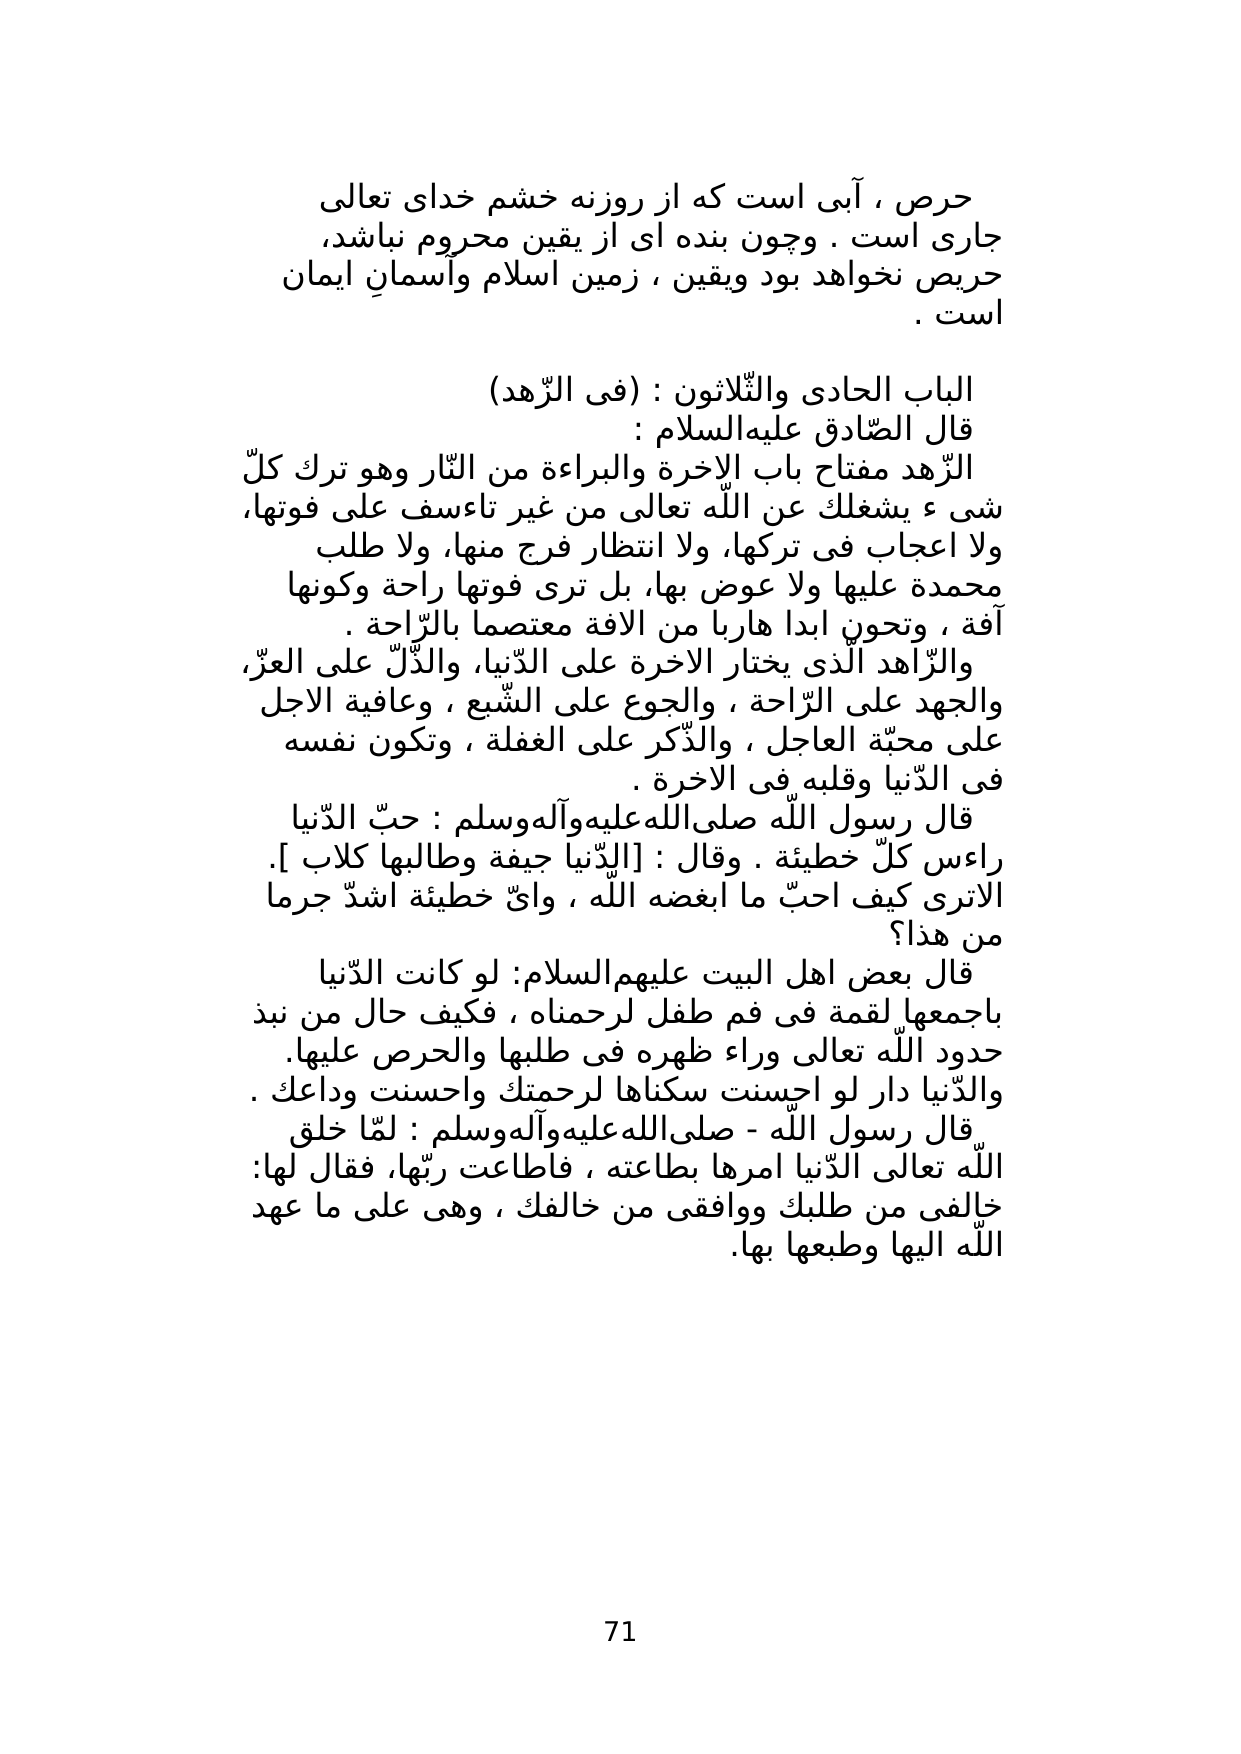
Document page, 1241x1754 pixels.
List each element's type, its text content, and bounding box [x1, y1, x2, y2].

text قال الصّادق عليه‌السلام : [236, 410, 1004, 449]
text الباب الحادى والثّلاثون : (فى الزّهد) [236, 371, 1004, 410]
text والزّاهد الّذى يختار الاخرة على الدّنيا، والذّلّ على العزّ، والجهد على الرّاحة ، والجوع على الشّبع ، وعافية الاجل على محبّة العاجل ، والذّكر على الغفلة ، وتكون نفسه فى الدّنيا وقلبه فى الاخرة . [236, 643, 1004, 798]
text قال رسول اللّه - صلى‌الله‌عليه‌وآله‌وسلم : لمّا خلق اللّه تعالى الدّنيا امرها بطاعته ، فاطاعت ربّها، فقال لها: خالفى من طلبك ووافقى من خالفك ، وهى على ما عهد اللّه اليها وطبعها بها. [236, 1109, 1004, 1264]
text قال بعض اهل البيت عليهم‌السلام: لو كانت الدّنيا باجمعها لقمة فى فم طفل لرحمناه ، فكيف حال من نبذ حدود اللّه تعالى وراء ظهره فى طلبها والحرص عليها. والدّنيا دار لو احسنت سكناها لرحمتك واحسنت وداعك . [236, 954, 1004, 1109]
text قال رسول اللّه صلى‌الله‌عليه‌وآله‌وسلم : حبّ الدّنيا راءس كلّ خطيئة . وقال : [الدّنيا جيفة وطالبها كلاب ]. الاترى كيف احبّ ما ابغضه اللّه ، واىّ خطيئة اشدّ جرما من هذا؟ [236, 798, 1004, 954]
text الزّهد مفتاح باب الاخرة والبراءة من النّار وهو ترك كلّ شى ء يشغلك عن اللّه تعالى من غير تاءسف على فوتها، ولا اعجاب فى تركها، ولا انتظار فرج منها، ولا طلب محمدة عليها ولا عوض بها، بل ترى فوتها راحة وكونها آفة ، وتحون ابدا هاربا من الافة معتصما بالرّاحة . [236, 449, 1004, 643]
text حرص ، آبى است كه از روزنه خشم خداى تعالى جارى است . وچون بنده اى از يقين محروم نباشد، حريص نخواهد بود ويقين ، زمين اسلام وآسمانِ ايمان است . [236, 177, 1004, 333]
